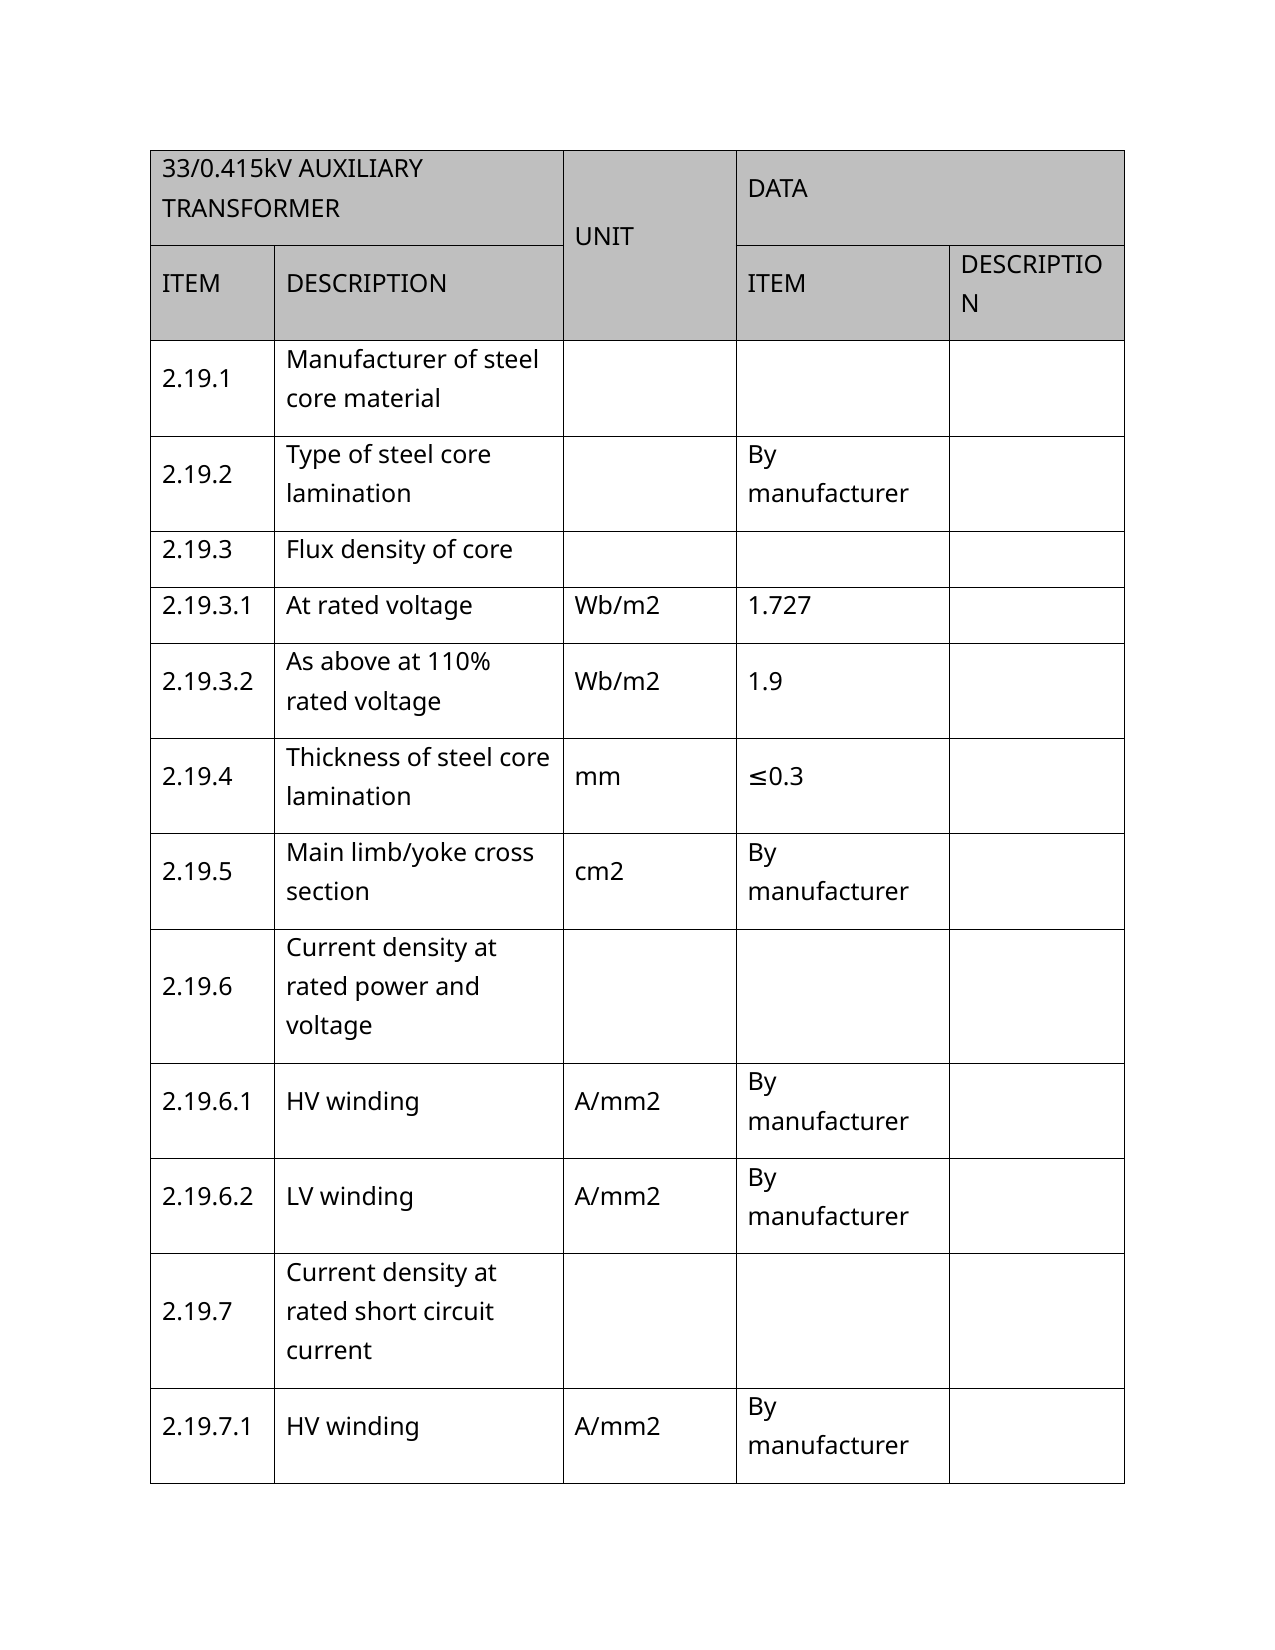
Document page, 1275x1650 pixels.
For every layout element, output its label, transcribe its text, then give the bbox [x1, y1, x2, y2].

table_cell A/mm2 [564, 1064, 736, 1158]
table_cell 2.19.7.1 [151, 1389, 274, 1483]
table_cell Type of steel core lamination [275, 437, 563, 531]
table_cell At rated voltage [275, 588, 563, 643]
table_cell 2.19.6 [151, 930, 274, 1063]
table_cell [950, 930, 1124, 1063]
table_cell Thickness of steel core lamination [275, 739, 563, 833]
table_cell cm2 [564, 834, 736, 928]
table_cell Current density at rated short circuit current [275, 1254, 563, 1388]
table_cell 2.19.1 [151, 341, 274, 436]
table_cell 2.19.6.1 [151, 1064, 274, 1158]
table_cell ITEM [737, 246, 949, 340]
table_cell [950, 1254, 1124, 1388]
table_cell Wb/m2 [564, 588, 736, 643]
table_cell Flux density of core [275, 532, 563, 587]
table_cell [950, 739, 1124, 833]
table_cell [950, 1064, 1124, 1158]
table_cell 1.9 [737, 644, 949, 738]
table_cell [950, 532, 1124, 587]
table_cell [737, 930, 949, 1063]
table_cell HV winding [275, 1389, 563, 1483]
table_cell 2.19.2 [151, 437, 274, 531]
table_cell ≤0.3 [737, 739, 949, 833]
table_cell Manufacturer of steel core material [275, 341, 563, 436]
table_header DATA [737, 151, 1124, 245]
table_cell [950, 588, 1124, 643]
table_cell [950, 1159, 1124, 1253]
table_cell [950, 644, 1124, 738]
table_cell [737, 341, 949, 436]
table_cell 2.19.5 [151, 834, 274, 928]
table_cell LV winding [275, 1159, 563, 1253]
table_cell By manufacturer [737, 1389, 949, 1483]
table_cell [737, 1254, 949, 1388]
table_cell 1.727 [737, 588, 949, 643]
table_cell [950, 341, 1124, 436]
table_cell [564, 341, 736, 436]
table_cell 2.19.7 [151, 1254, 274, 1388]
table_header UNIT [564, 151, 736, 340]
table_cell 2.19.3 [151, 532, 274, 587]
table_cell DESCRIPTION [275, 246, 563, 340]
table_cell [737, 532, 949, 587]
table_cell 2.19.4 [151, 739, 274, 833]
table_cell Current density at rated power and voltage [275, 930, 563, 1063]
table_cell [950, 1389, 1124, 1483]
table_cell A/mm2 [564, 1159, 736, 1253]
table_cell [564, 1254, 736, 1388]
table_cell By manufacturer [737, 1064, 949, 1158]
table_cell 2.19.6.2 [151, 1159, 274, 1253]
table_cell [564, 437, 736, 531]
table_cell 2.19.3.1 [151, 588, 274, 643]
table_cell [950, 834, 1124, 928]
table_cell [564, 532, 736, 587]
table_cell [950, 437, 1124, 531]
table_cell Main limb/yoke cross section [275, 834, 563, 928]
table_cell A/mm2 [564, 1389, 736, 1483]
table_cell By manufacturer [737, 1159, 949, 1253]
table_cell As above at 110% rated voltage [275, 644, 563, 738]
table_header 33/0.415kV AUXILIARY TRANSFORMER [151, 151, 563, 245]
table_cell By manufacturer [737, 437, 949, 531]
table_cell 2.19.3.2 [151, 644, 274, 738]
table_cell mm [564, 739, 736, 833]
table_cell Wb/m2 [564, 644, 736, 738]
table_cell By manufacturer [737, 834, 949, 928]
table_cell DESCRIPTION [950, 246, 1124, 340]
table_cell HV winding [275, 1064, 563, 1158]
table_cell [564, 930, 736, 1063]
table_cell ITEM [151, 246, 274, 340]
